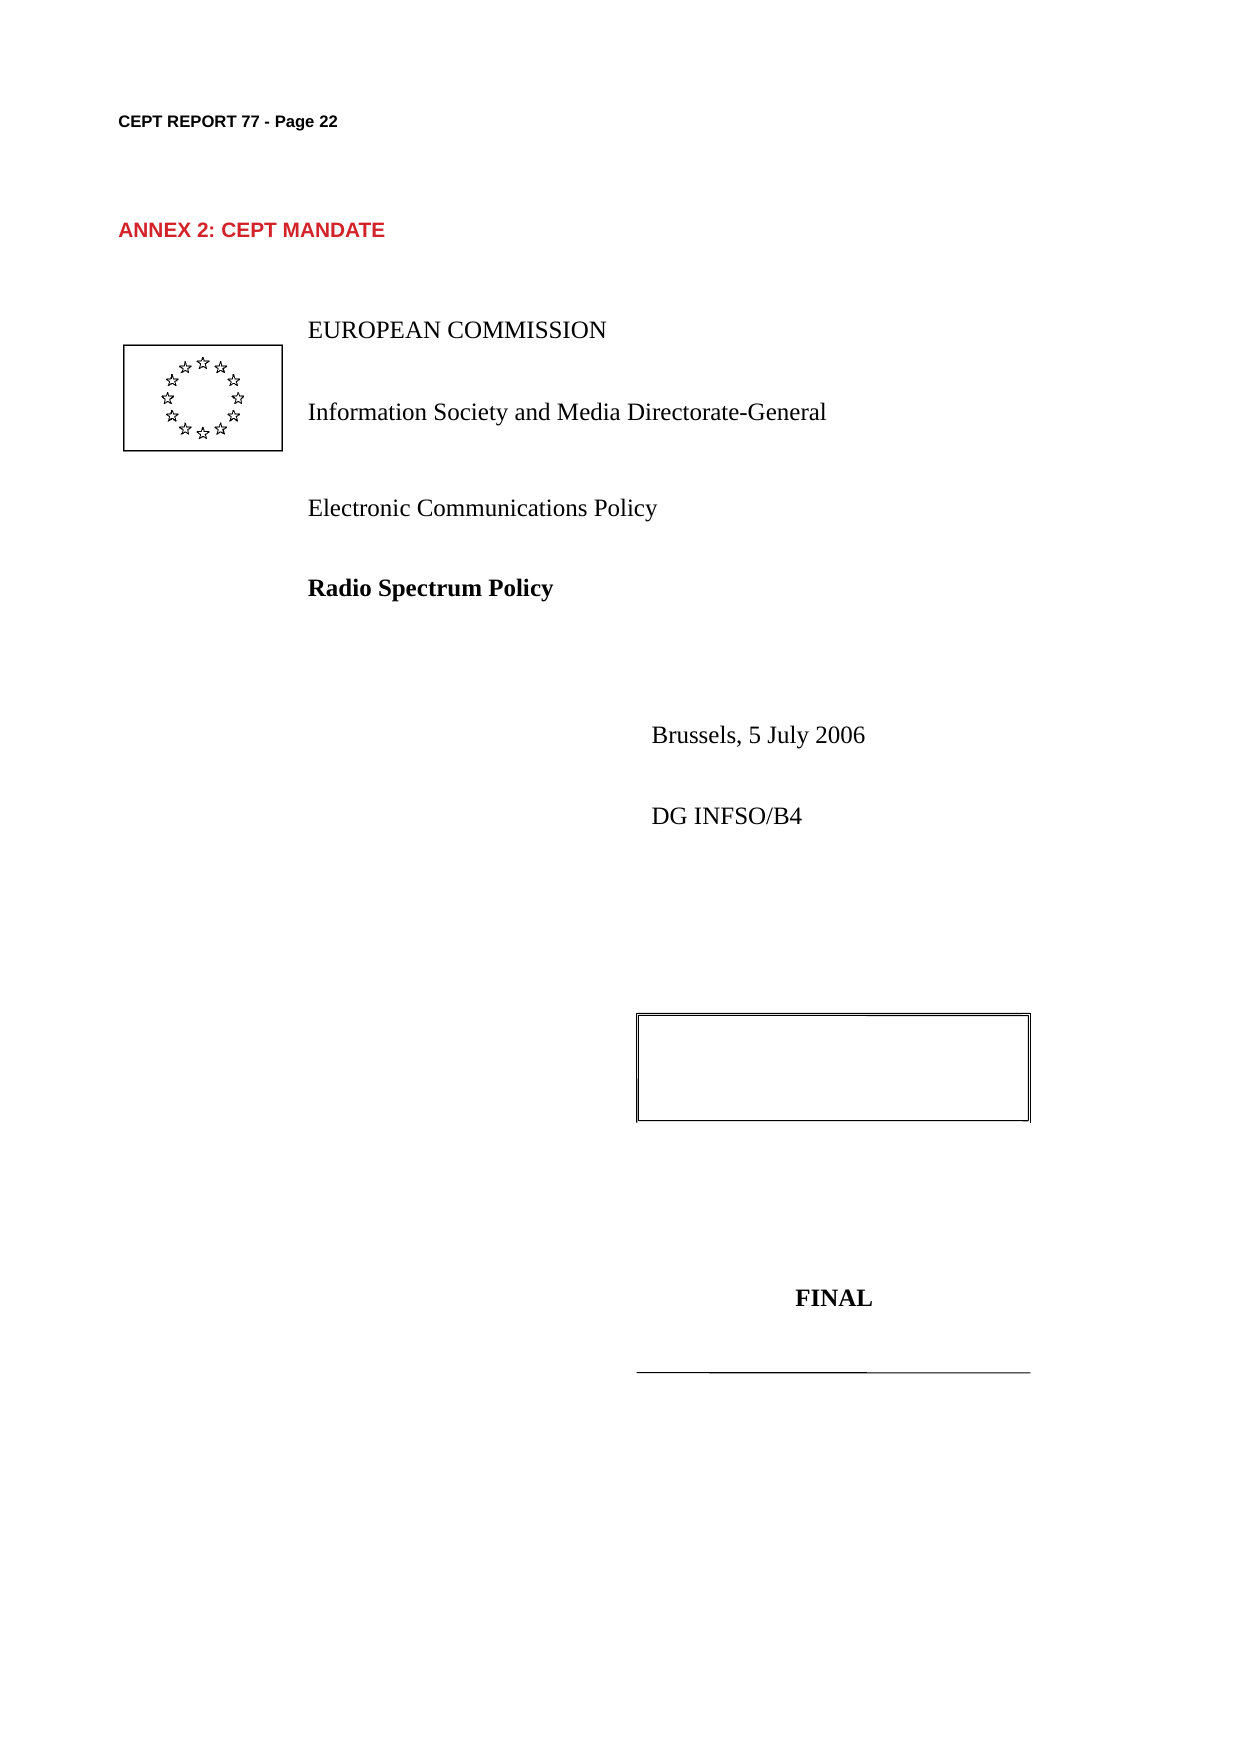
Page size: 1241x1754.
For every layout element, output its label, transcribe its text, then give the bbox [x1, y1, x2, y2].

text Information Society and Media Directorate-General [308, 397, 1122, 425]
picture [119, 342, 286, 453]
text Brussels, 5 July 2006 [651, 720, 1122, 748]
subtitle cept mandate [118, 218, 1122, 242]
text EUROPEAN COMMISSION [308, 316, 1122, 344]
text Radio Spectrum Policy [308, 573, 1122, 602]
text DG INFSO/B4 [651, 801, 1122, 830]
text Electronic Communications Policy [308, 493, 1122, 521]
text FINAL [795, 1283, 1122, 1312]
